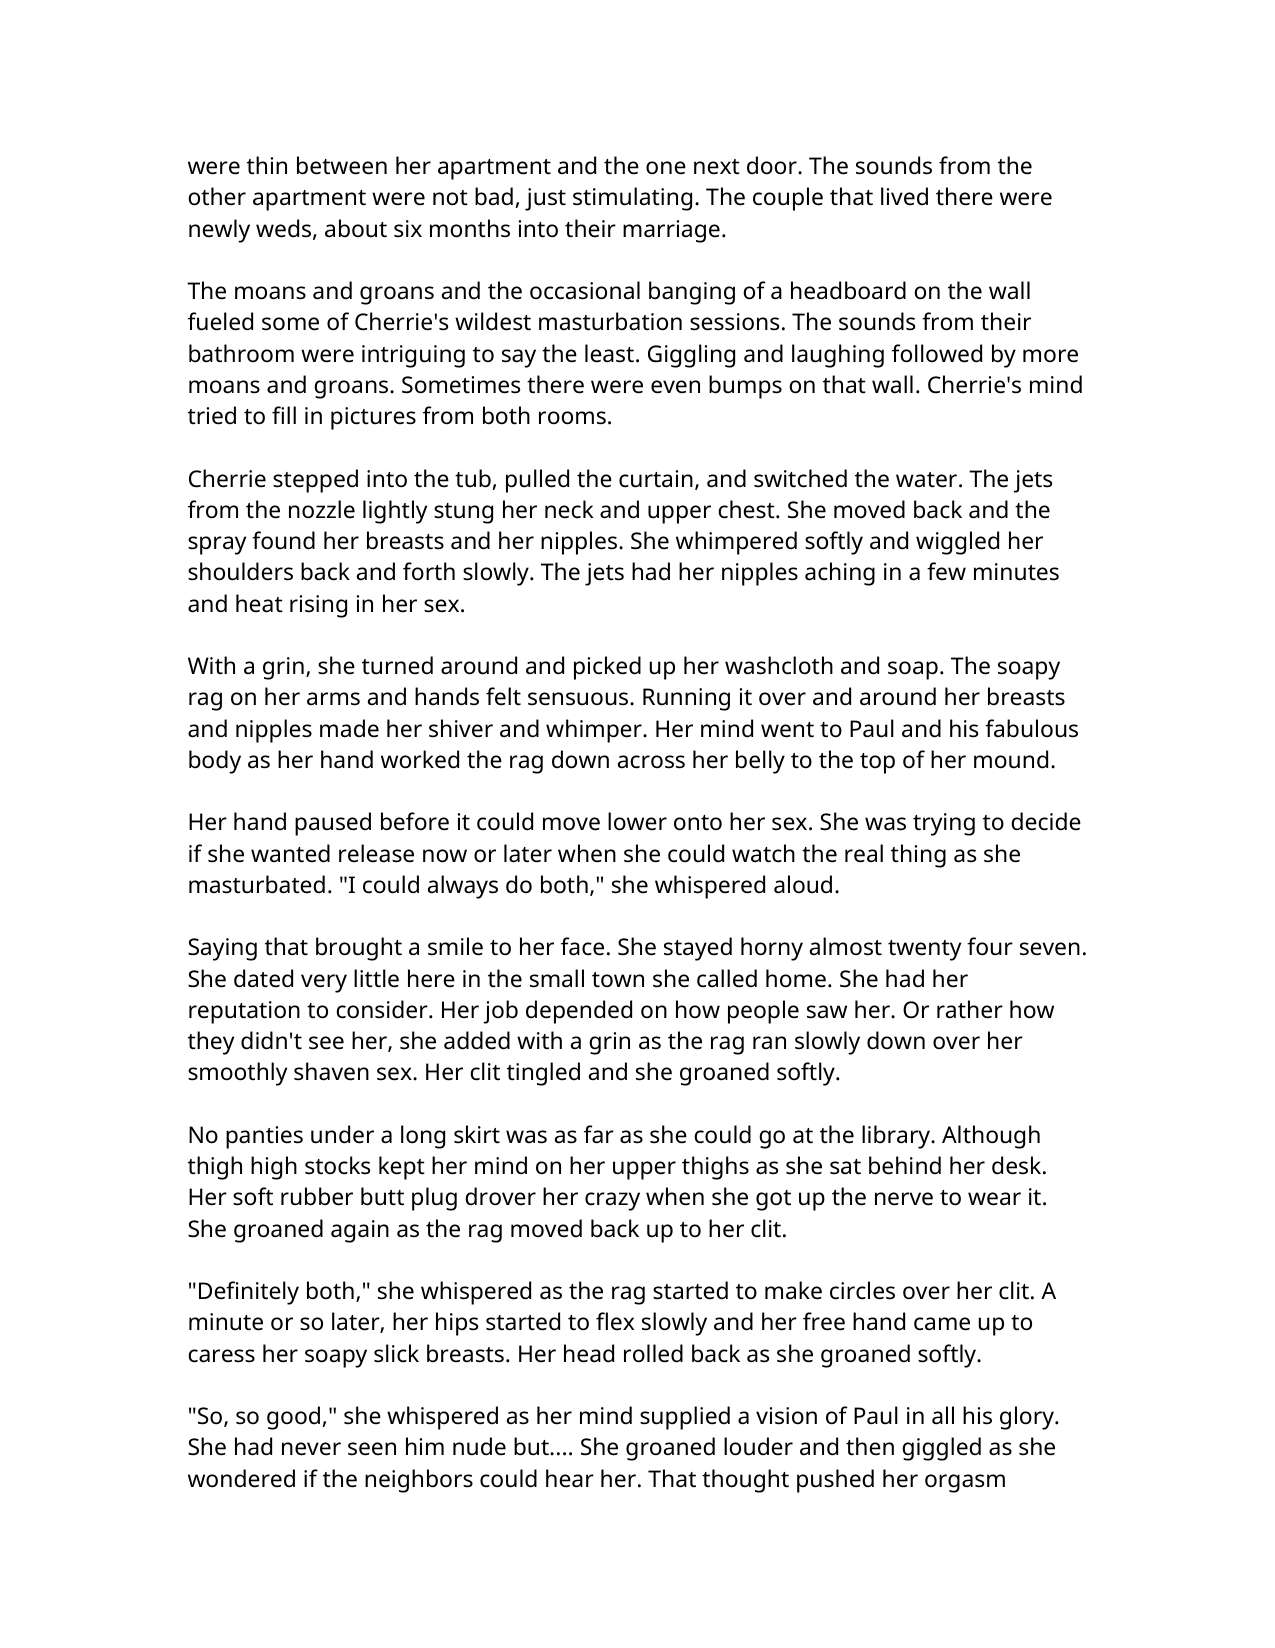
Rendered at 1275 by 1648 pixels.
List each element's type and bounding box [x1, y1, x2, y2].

text [187, 150, 1088, 1494]
